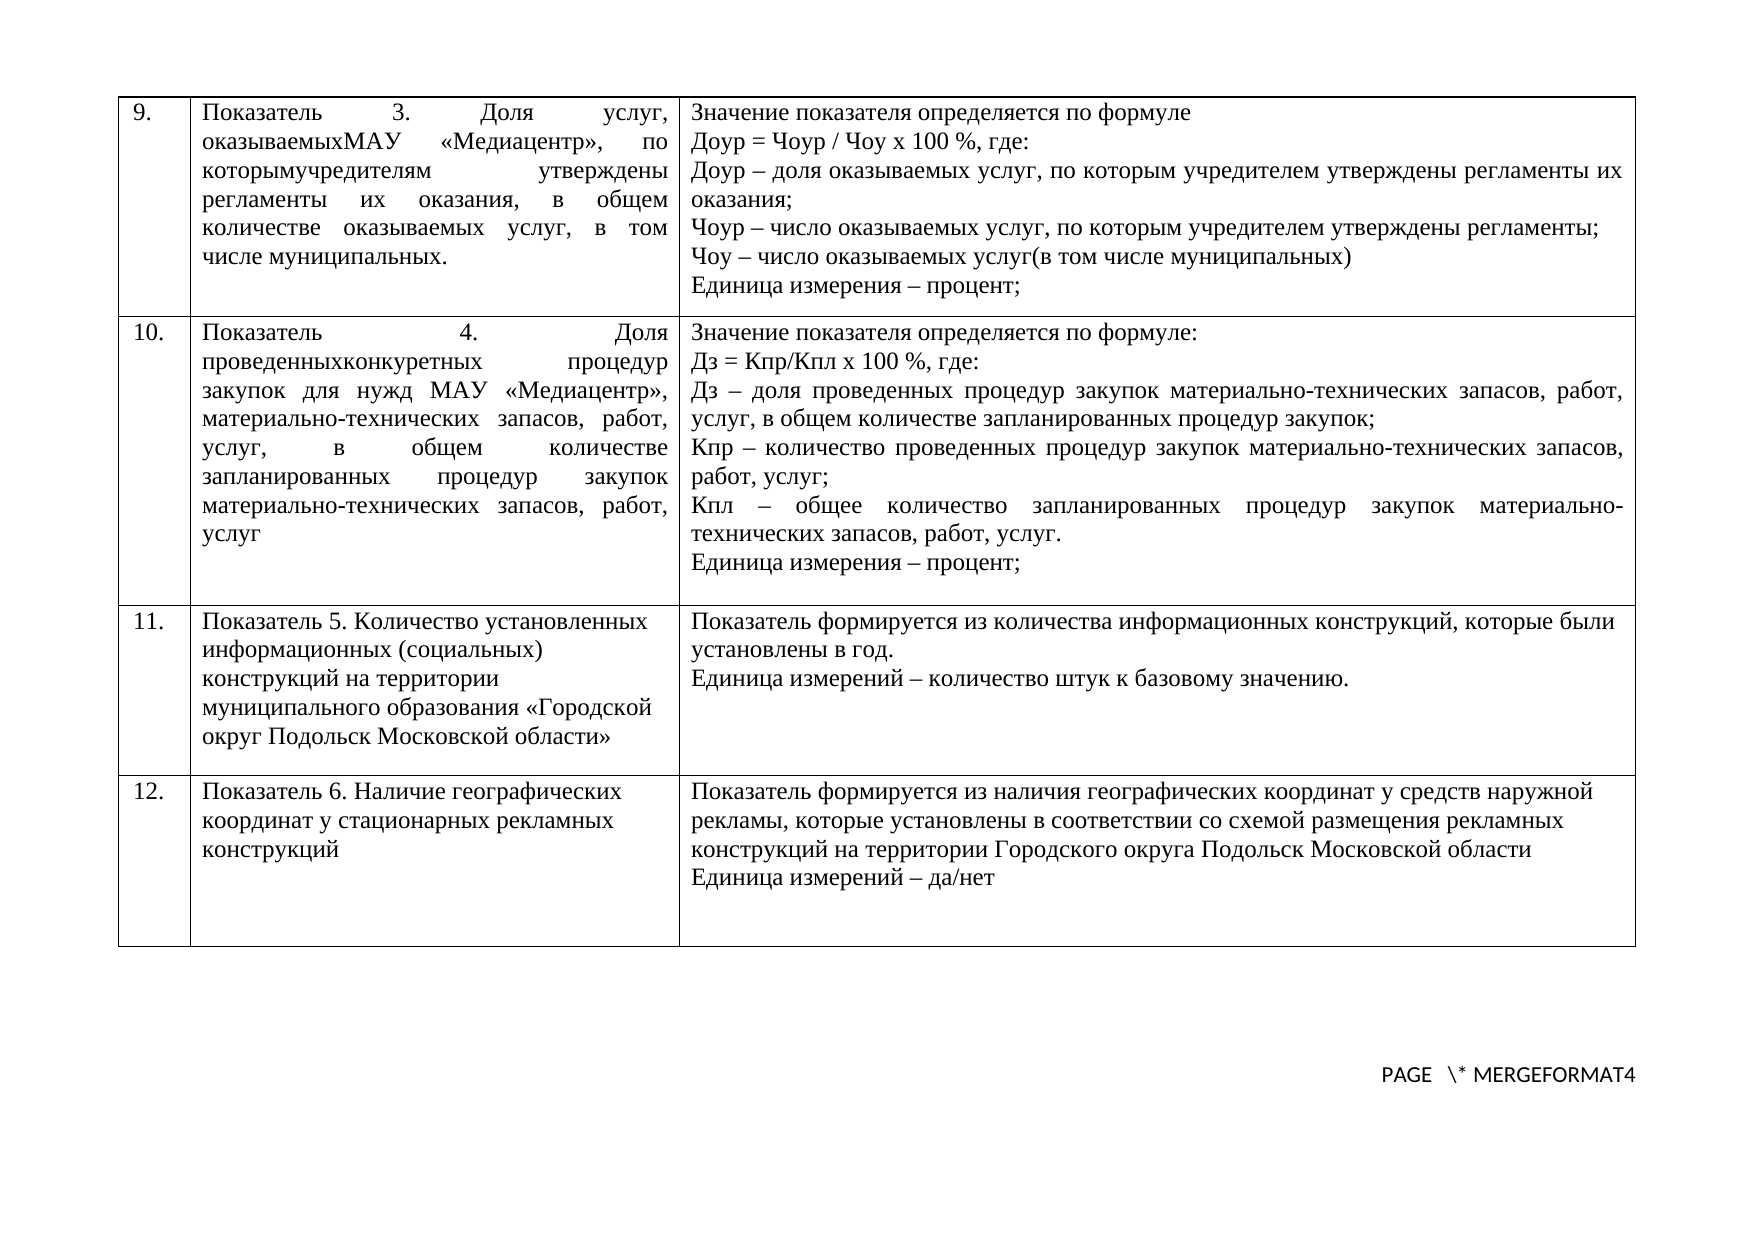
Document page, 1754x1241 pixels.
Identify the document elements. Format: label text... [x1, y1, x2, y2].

table_cell Показатель 5. Количество установленных информационных (социальных) конструкций на территории муниципального образования «Городской округ Подольск Московской области» [191, 606, 679, 775]
table_cell 9. [119, 98, 190, 316]
table_cell Показатель 6. Наличие географических координат у стационарных рекламных конструкций [191, 776, 679, 946]
table_cell Значение показателя определяется по формуле: Дз = Кпр/Кпл х 100 %, где: Дз – доля проведенных процедур закупок материально-технических запасов, работ, услуг, в общем количестве запланированных процедур закупок; Кпр – количество проведенных процедур закупок материально-технических запасов, работ, услуг; Кпл – общее количество запланированных процедур закупок материально-технических запасов, работ, услуг. Единица измерения – процент; [680, 317, 1635, 605]
table_cell Показатель 3. Доля услуг, оказываемыхМАУ «Медиацентр», по которымучредителям утверждены регламенты их оказания, в общем количестве оказываемых услуг, в том числе муниципальных. [191, 98, 679, 316]
table_cell Показатель формируется из наличия географических координат у средств наружной рекламы, которые установлены в соответствии со схемой размещения рекламных конструкций на территории Городского округа Подольск Московской области Единица измерений – да/нет [680, 776, 1635, 946]
table_cell Показатель 4. Доля проведенныхконкуретных процедур закупок для нужд МАУ «Медиацентр», материально-технических запасов, работ, услуг, в общем количестве запланированных процедур закупок материально-технических запасов, работ, услуг [191, 317, 679, 605]
table_cell Значение показателя определяется по формуле Доур = Чоур / Чоу х 100 %, где: Доур – доля оказываемых услуг, по которым учредителем утверждены регламенты их оказания; Чоур – число оказываемых услуг, по которым учредителем утверждены регламенты; Чоу – число оказываемых услуг(в том числе муниципальных) Единица измерения – процент; [680, 98, 1635, 316]
table_cell 12. [119, 776, 190, 946]
table_cell 10. [119, 317, 190, 605]
table_cell 11. [119, 606, 190, 775]
table_cell Показатель формируется из количества информационных конструкций, которые были установлены в год. Единица измерений – количество штук к базовому значению. [680, 606, 1635, 775]
